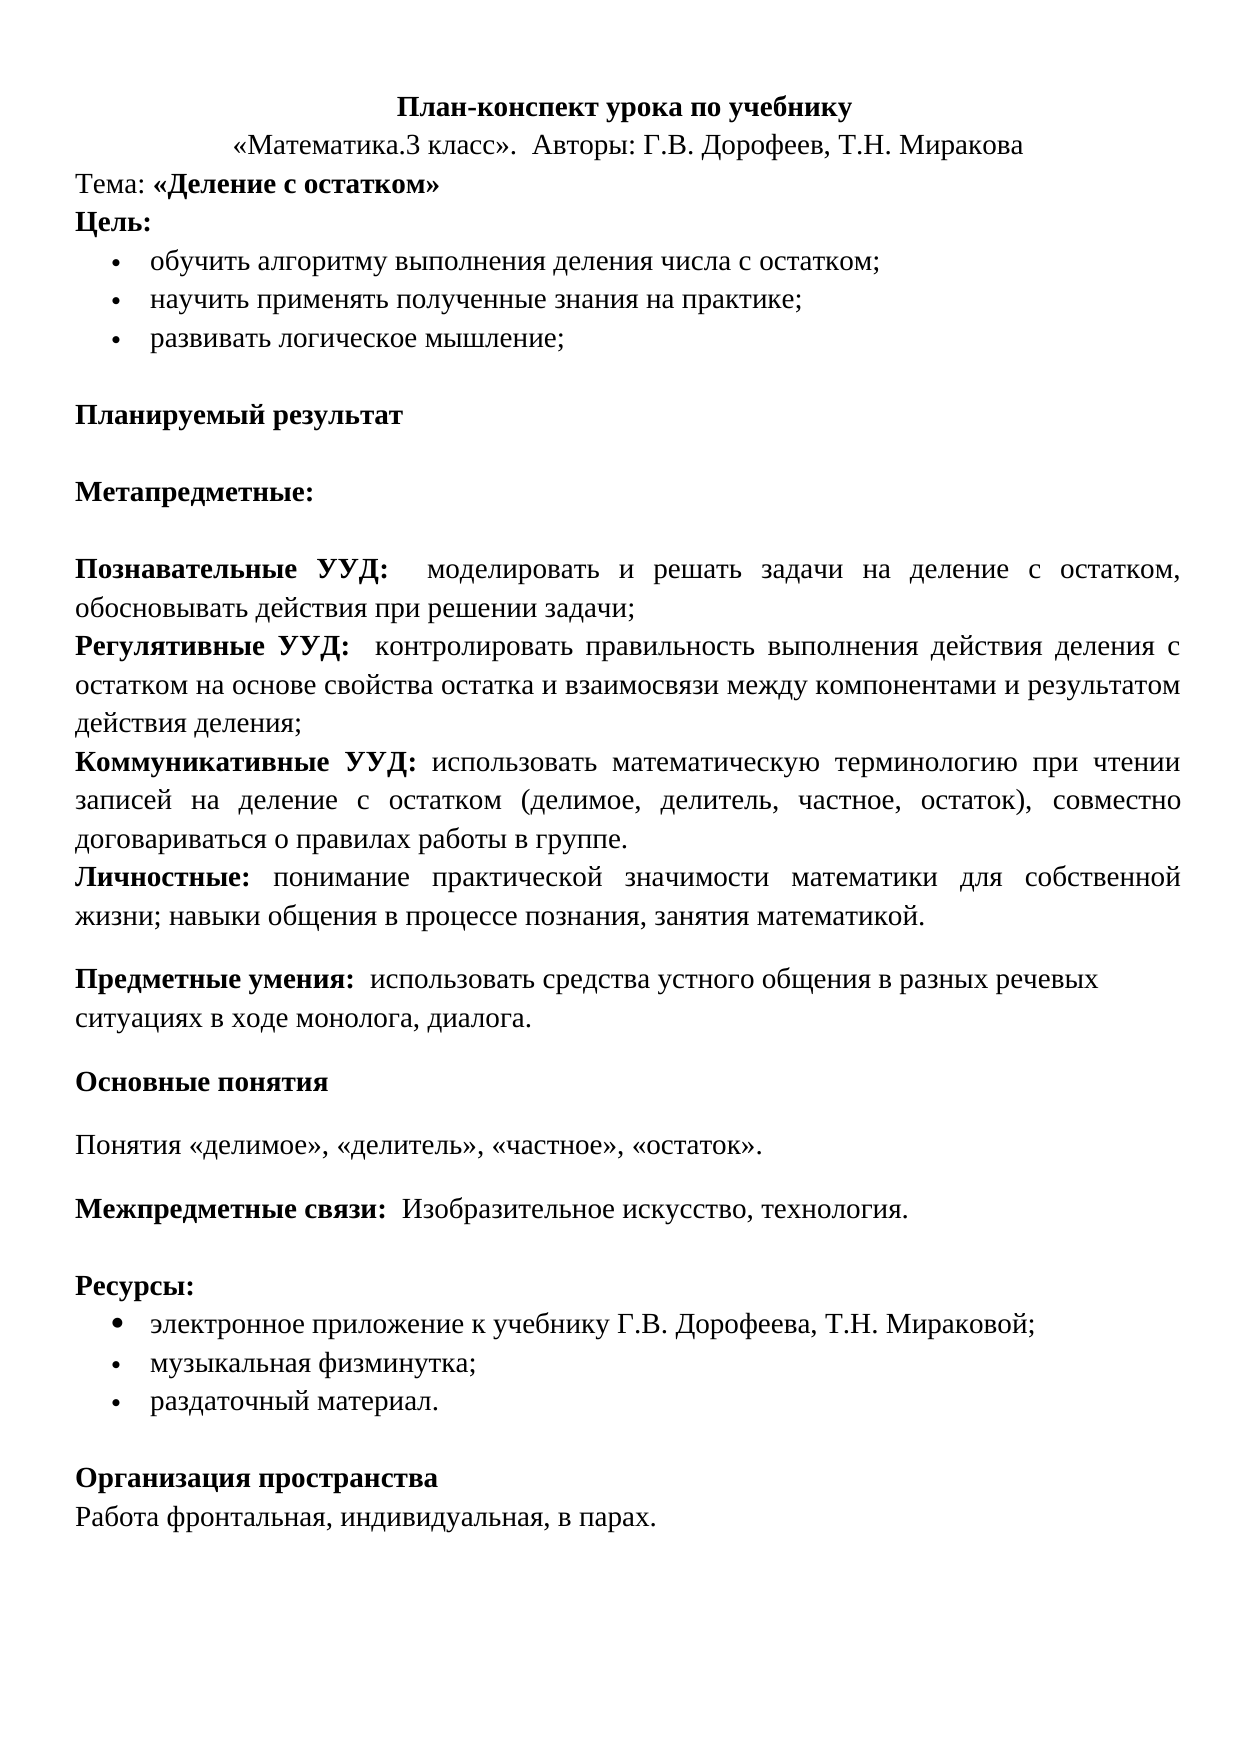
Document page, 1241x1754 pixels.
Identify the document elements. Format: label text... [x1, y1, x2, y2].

text Организация пространства [75, 1461, 1181, 1494]
list развивать логическое мышление; [112, 320, 1181, 353]
text Коммуникативные УУД: использовать математическую терминологию при чтении записей на деление с остатком (делимое, делитель, частное, остаток), совместно договариваться о правилах работы в группе. [75, 744, 1181, 854]
list раздаточный материал. [112, 1383, 1181, 1417]
list научить применять полученные знания на практике; [112, 281, 1181, 315]
text Работа фронтальная, индивидуальная, в парах. [75, 1499, 1181, 1533]
text Тема: «Деление с остатком» Цель: [75, 166, 1181, 238]
list музыкальная физминутка; [112, 1345, 1181, 1378]
list обучить алгоритму выполнения деления числа с остатком; [112, 243, 1181, 276]
text Личностные: понимание практической значимости математики для собственной жизни; навыки общения в процессе познания, занятия математикой. [75, 859, 1181, 932]
list электронное приложение к учебнику Г.В. Дорофеева, Т.Н. Мираковой; [112, 1306, 1181, 1340]
text Понятия «делимое», «делитель», «частное», «остаток». [75, 1127, 1166, 1161]
text Планируемый результат [75, 397, 1166, 431]
text Регулятивные УУД: контролировать правильность выполнения действия деления с остатком на основе свойства остатка и взаимосвязи между компонентами и результатом действия деления; [75, 628, 1181, 739]
text Межпредметные связи: Изобразительное искусство, технология. [75, 1191, 1166, 1224]
text Познавательные УУД: моделировать и решать задачи на деление с остатком, обосновывать действия при решении задачи; [75, 551, 1181, 623]
text План-конспект урока по учебнику «Математика.3 класс». Авторы: Г.В. Дорофеев, Т.Н. Миракова [75, 89, 1181, 161]
text Ресурсы: [75, 1268, 1181, 1301]
text Предметные умения: использовать средства устного общения в разных речевых ситуациях в ходе монолога, диалога. [75, 962, 1166, 1034]
text Основные понятия [75, 1064, 1166, 1097]
text Метапредметные: [75, 474, 1181, 508]
